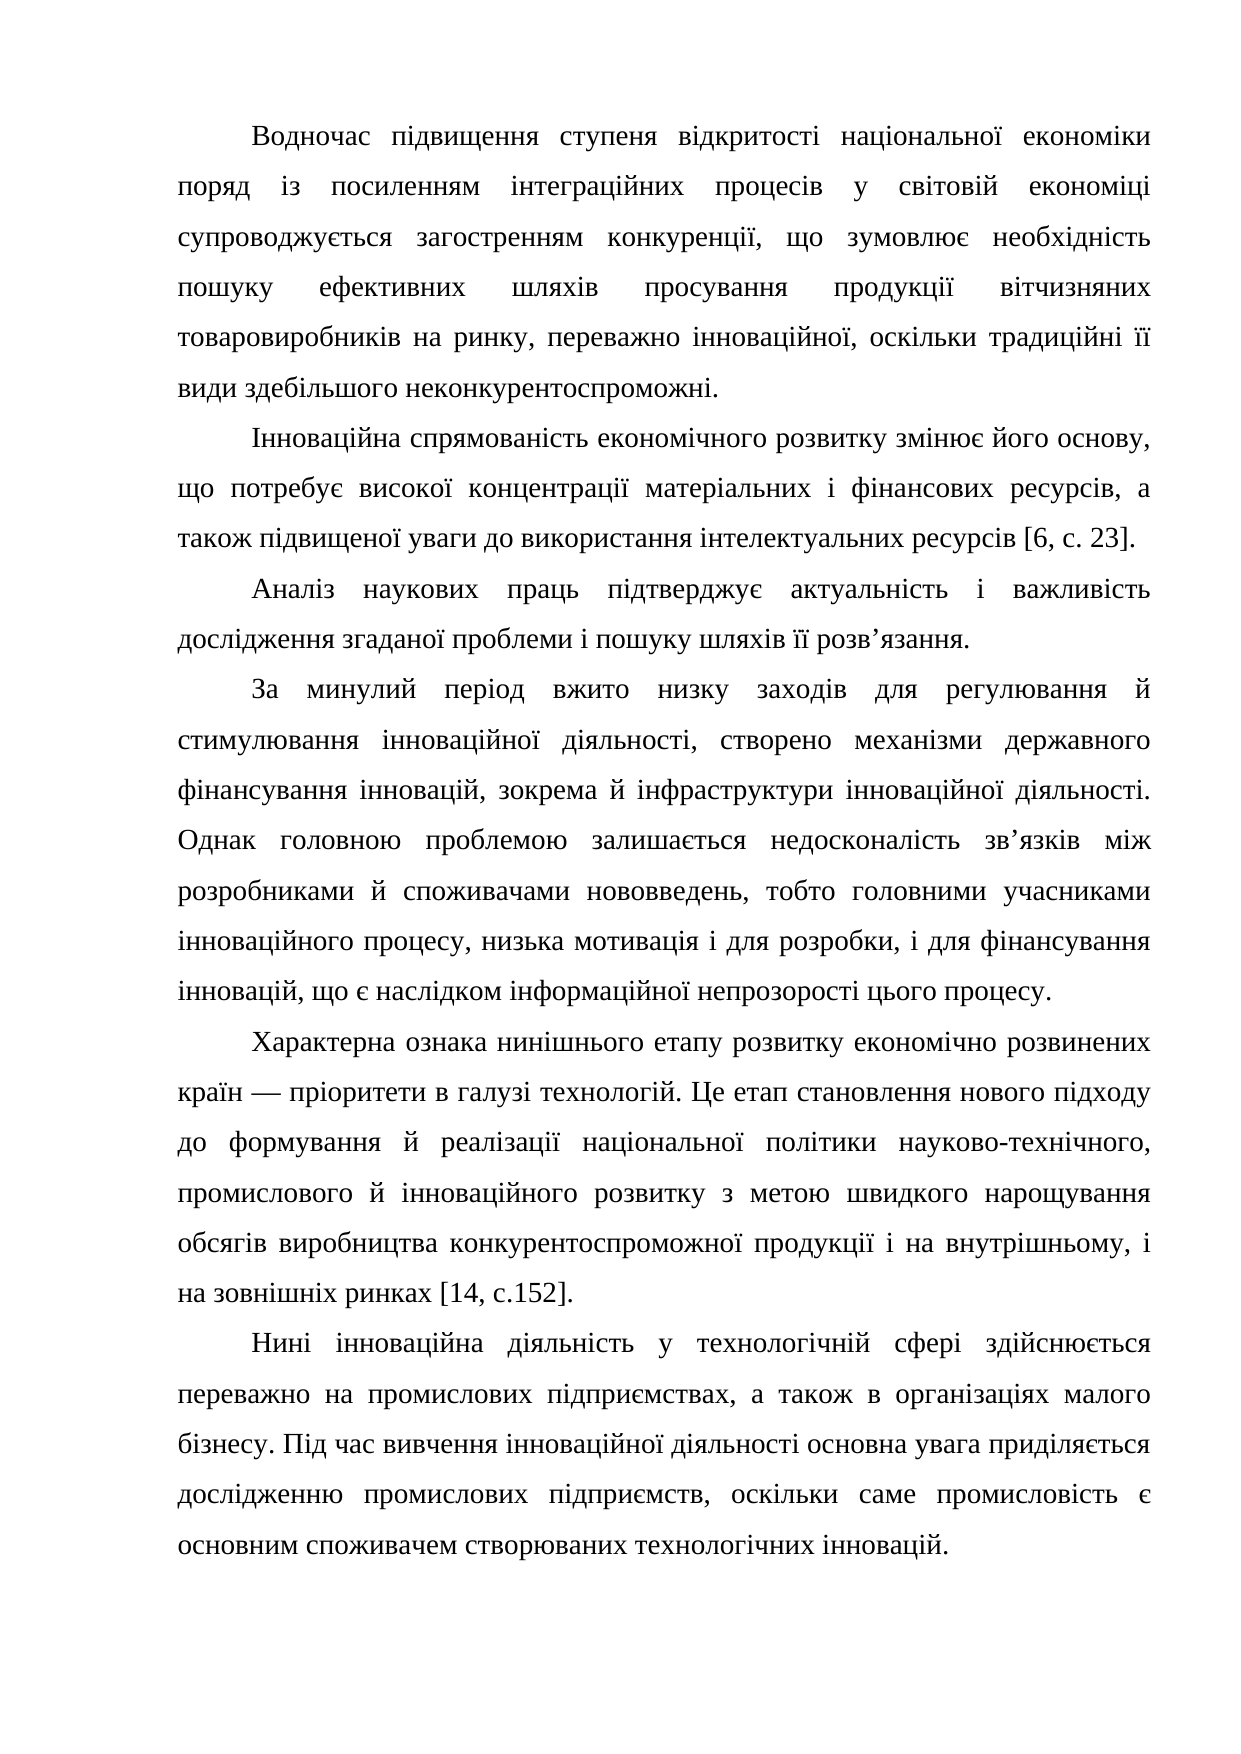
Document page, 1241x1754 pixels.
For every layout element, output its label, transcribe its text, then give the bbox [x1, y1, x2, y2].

text За минулий період вжито низку заходів для регулювання й стимулювання інноваційної діяльності, створено механізми державного фінансування інновацій, зокрема й інфраструктури інноваційної діяльності. Однак головною проблемою залишається недосконалість зв’язків між розробниками й споживачами нововведень, тобто головними учасниками інноваційного процесу, низька мотивація і для розробки, і для фінансування інновацій, що є наслідком інформаційної непрозорості цього процесу. [177, 672, 1152, 1007]
text Нині інноваційна діяльність у технологічній сфері здійснюється переважно на промислових підприємствах, а також в організаціях малого бізнесу. Під час вивчення інноваційної діяльності основна увага приділяється дослідженню промислових підприємств, оскільки саме промисловість є основним споживачем створюваних технологічних інновацій. [177, 1326, 1152, 1560]
text Аналіз наукових праць підтверджує актуальність і важливість дослідження згаданої проблеми і пошуку шляхів її розв’язання. [177, 571, 1152, 655]
text Характерна ознака нинішнього етапу розвитку економічно розвинених країн — пріоритети в галузі технологій. Це етап становлення нового підходу до формування й реалізації національної політики науково-технічного, промислового й інноваційного розвитку з метою швидкого нарощування обсягів виробництва конкурентоспроможної продукції і на внутрішньому, і на зовнішніх ринках [14, с.152]. [177, 1024, 1152, 1309]
text Водночас підвищення ступеня відкритості національної економіки поряд із посиленням інтеграційних процесів у світовій економіці супроводжується загостренням конкуренції, що зумовлює необхідність пошуку ефективних шляхів просування продукції вітчизняних товаровиробників на ринку, переважно інноваційної, оскільки традиційні її види здебільшого неконкурентоспроможні. [177, 118, 1152, 403]
text Інноваційна спрямованість економічного розвитку змінює його основу, що потребує високої концентрації матеріальних і фінансових ресурсів, а також підвищеної уваги до використання інтелектуальних ресурсів [6, с. 23]. [177, 420, 1152, 554]
